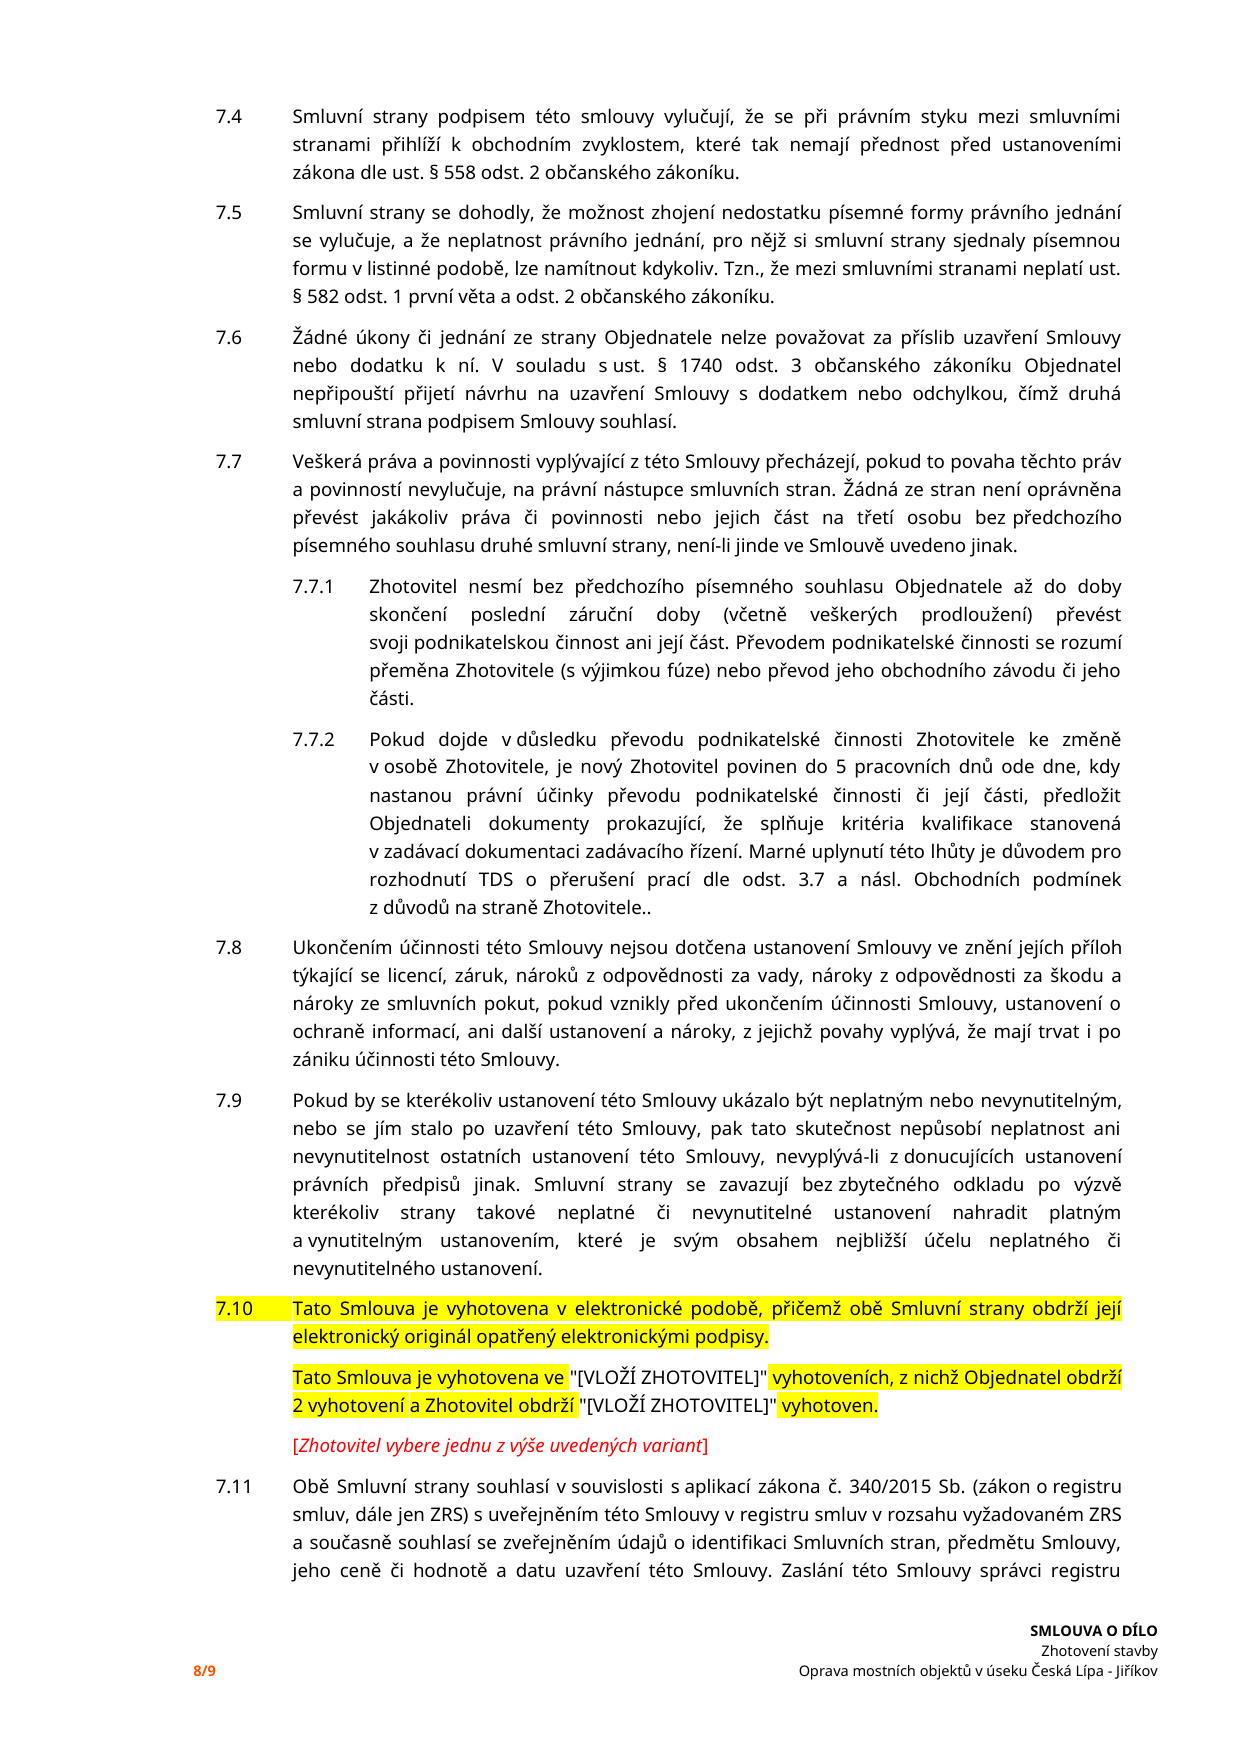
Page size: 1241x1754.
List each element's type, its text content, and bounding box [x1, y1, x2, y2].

text Zhotovitel nesmí bez předchozího písemného souhlasu Objednatele až do doby skončení poslední záruční doby (včetně veškerých prodloužení) převést svoji podnikatelskou činnost ani její část. Převodem podnikatelské činnosti se rozumí přeměna Zhotovitele (s výjimkou fúze) nebo převod jeho obchodního závodu či jeho části. [292, 573, 1122, 711]
text Smluvní strany se dohodly, že možnost zhojení nedostatku písemné formy právního jednání se vylučuje, a že neplatnost právního jednání, pro nějž si smluvní strany sjednaly písemnou formu v listinné podobě, lze namítnout kdykoliv. Tzn., že mezi smluvními stranami neplatí ust. § 582 odst. 1 první věta a odst. 2 občanského zákoníku. [216, 199, 1122, 309]
list Tato Smlouva je vyhotovena ve "[VLOŽÍ ZHOTOVITEL]" vyhotoveních, z nichž Objednatel obdrží 2 vyhotovení a Zhotovitel obdrží "[VLOŽÍ ZHOTOVITEL]" vyhotoven. [292, 1364, 1122, 1418]
text Pokud by se kterékoliv ustanovení této Smlouvy ukázalo být neplatným nebo nevynutitelným, nebo se jím stalo po uzavření této Smlouvy, pak tato skutečnost nepůsobí neplatnost ani nevynutitelnost ostatních ustanovení této Smlouvy, nevyplývá-li z donucujících ustanovení právních předpisů jinak. Smluvní strany se zavazují bez zbytečného odkladu po výzvě kterékoliv strany takové neplatné či nevynutitelné ustanovení nahradit platným a vynutitelným ustanovením, které je svým obsahem nejbližší účelu neplatného či nevynutitelného ustanovení. [216, 1087, 1122, 1281]
text Tato Smlouva je vyhotovena v elektronické podobě, přičemž obě Smluvní strany obdrží její elektronický originál opatřený elektronickými podpisy. [216, 1303, 1122, 1349]
text Pokud dojde v důsledku převodu podnikatelské činnosti Zhotovitele ke změně v osobě Zhotovitele, je nový Zhotovitel povinen do 5 pracovních dnů ode dne, kdy nastanou právní účinky převodu podnikatelské činnosti či její části, předložit Objednateli dokumenty prokazující, že splňuje kritéria kvalifikace stanovená v zadávací dokumentaci zadávacího řízení. Marné uplynutí této lhůty je důvodem pro rozhodnutí TDS o přerušení prací dle odst. 3.7 a násl. Obchodních podmínek z důvodů na straně Zhotovitele.. [292, 726, 1122, 919]
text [216, 1473, 1122, 1583]
text Žádné úkony či jednání ze strany Objednatele nelze považovat za příslib uzavření Smlouvy nebo dodatku k ní. V souladu s ust. § 1740 odst. 3 občanského zákoníku Objednatel nepřipouští přijetí návrhu na uzavření Smlouvy s dodatkem nebo odchylkou, čímž druhá smluvní strana podpisem Smlouvy souhlasí. [216, 324, 1122, 434]
list [Zhotovitel vybere jednu z výše uvedených variant] [292, 1433, 1122, 1458]
text Veškerá práva a povinnosti vyplývající z této Smlouvy přecházejí, pokud to povaha těchto práv a povinností nevylučuje, na právní nástupce smluvních stran. Žádná ze stran není oprávněna převést jakákoliv práva či povinnosti nebo jejich část na třetí osobu bez předchozího písemného souhlasu druhé smluvní strany, není-li jinde ve Smlouvě uvedeno jinak. [216, 449, 1122, 558]
text Smluvní strany podpisem této smlouvy vylučují, že se při právním styku mezi smluvními stranami přihlíží k obchodním zvyklostem, které tak nemají přednost před ustanoveními zákona dle ust. § 558 odst. 2 občanského zákoníku. [216, 103, 1122, 184]
text Ukončením účinnosti této Smlouvy nejsou dotčena ustanovení Smlouvy ve znění jejích příloh týkající se licencí, záruk, nároků z odpovědnosti za vady, nároky z odpovědnosti za škodu a nároky ze smluvních pokut, pokud vznikly před ukončením účinnosti Smlouvy, ustanovení o ochraně informací, ani další ustanovení a nároky, z jejichž povahy vyplývá, že mají trvat i po zániku účinnosti této Smlouvy. [216, 934, 1122, 1072]
